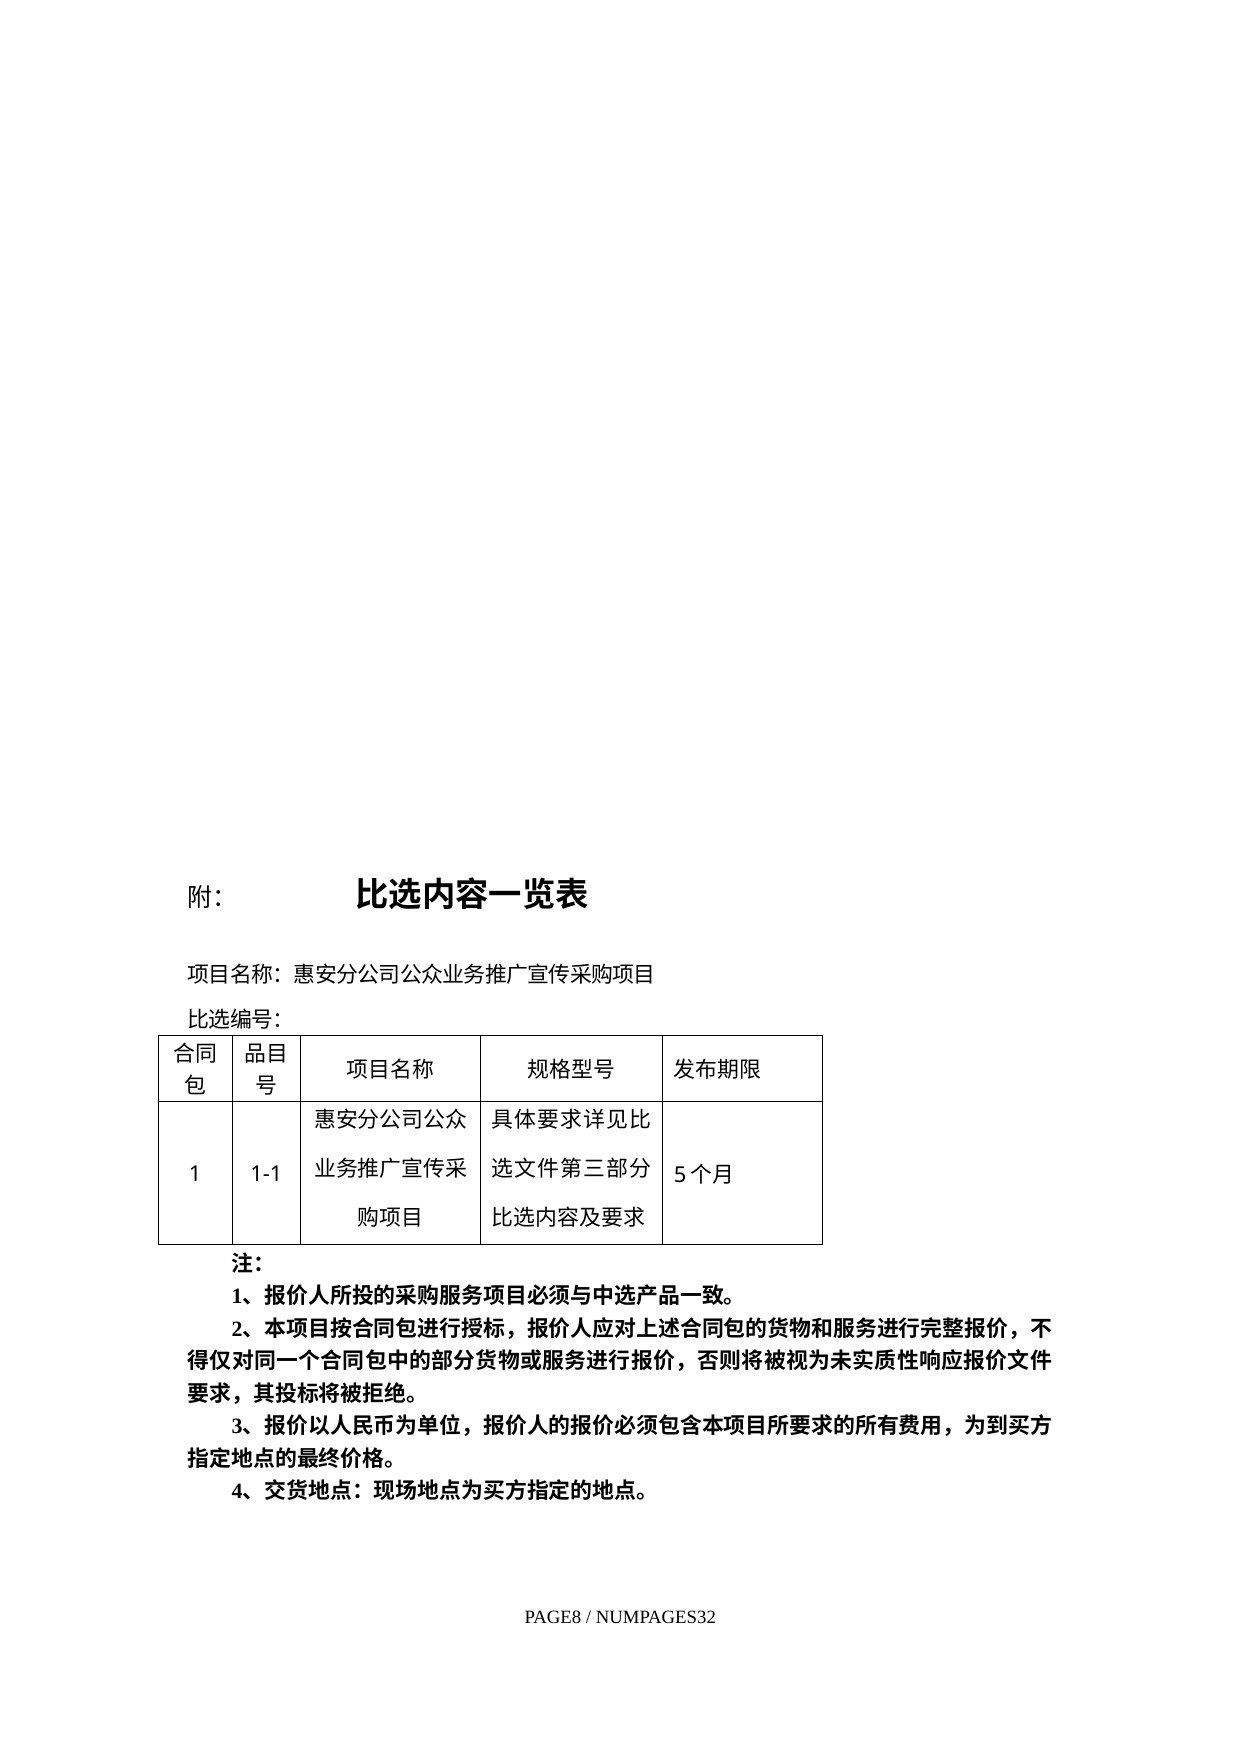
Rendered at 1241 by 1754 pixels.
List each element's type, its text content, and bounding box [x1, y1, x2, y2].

text 4、交货地点：现场地点为买方指定的地点。 [187, 1473, 1053, 1505]
table_cell 惠安分公司公众业务推广宣传采购项目 [301, 1102, 480, 1244]
table_header 项目名称 [301, 1036, 480, 1101]
text 项目名称：惠安分公司公众业务推广宣传采购项目 [187, 957, 1053, 989]
table_cell 具体要求详见比选文件第三部分比选内容及要求 [481, 1102, 662, 1244]
text 3、报价以人民币为单位，报价人的报价必须包含本项目所要求的所有费用，为到买方指定地点的最终价格。 [187, 1408, 1053, 1473]
text 注： [187, 1245, 1053, 1278]
text 附： 比选内容一览表 [187, 859, 1053, 924]
table_header 合同包 [159, 1036, 232, 1101]
text 比选编号： [187, 1002, 1053, 1034]
table_header 发布期限 [663, 1036, 822, 1101]
table_cell 5个月 [663, 1102, 822, 1244]
text 2、本项目按合同包进行授标，报价人应对上述合同包的货物和服务进行完整报价，不得仅对同一个合同包中的部分货物或服务进行报价，否则将被视为未实质性响应报价文件要求，其投标将被拒绝。 [187, 1310, 1053, 1408]
table_cell 1-1 [233, 1102, 300, 1244]
table_header 品目号 [233, 1036, 300, 1101]
text 1、报价人所投的采购服务项目必须与中选产品一致。 [187, 1278, 1053, 1310]
table_header 规格型号 [481, 1036, 662, 1101]
table_cell 1 [159, 1102, 232, 1244]
